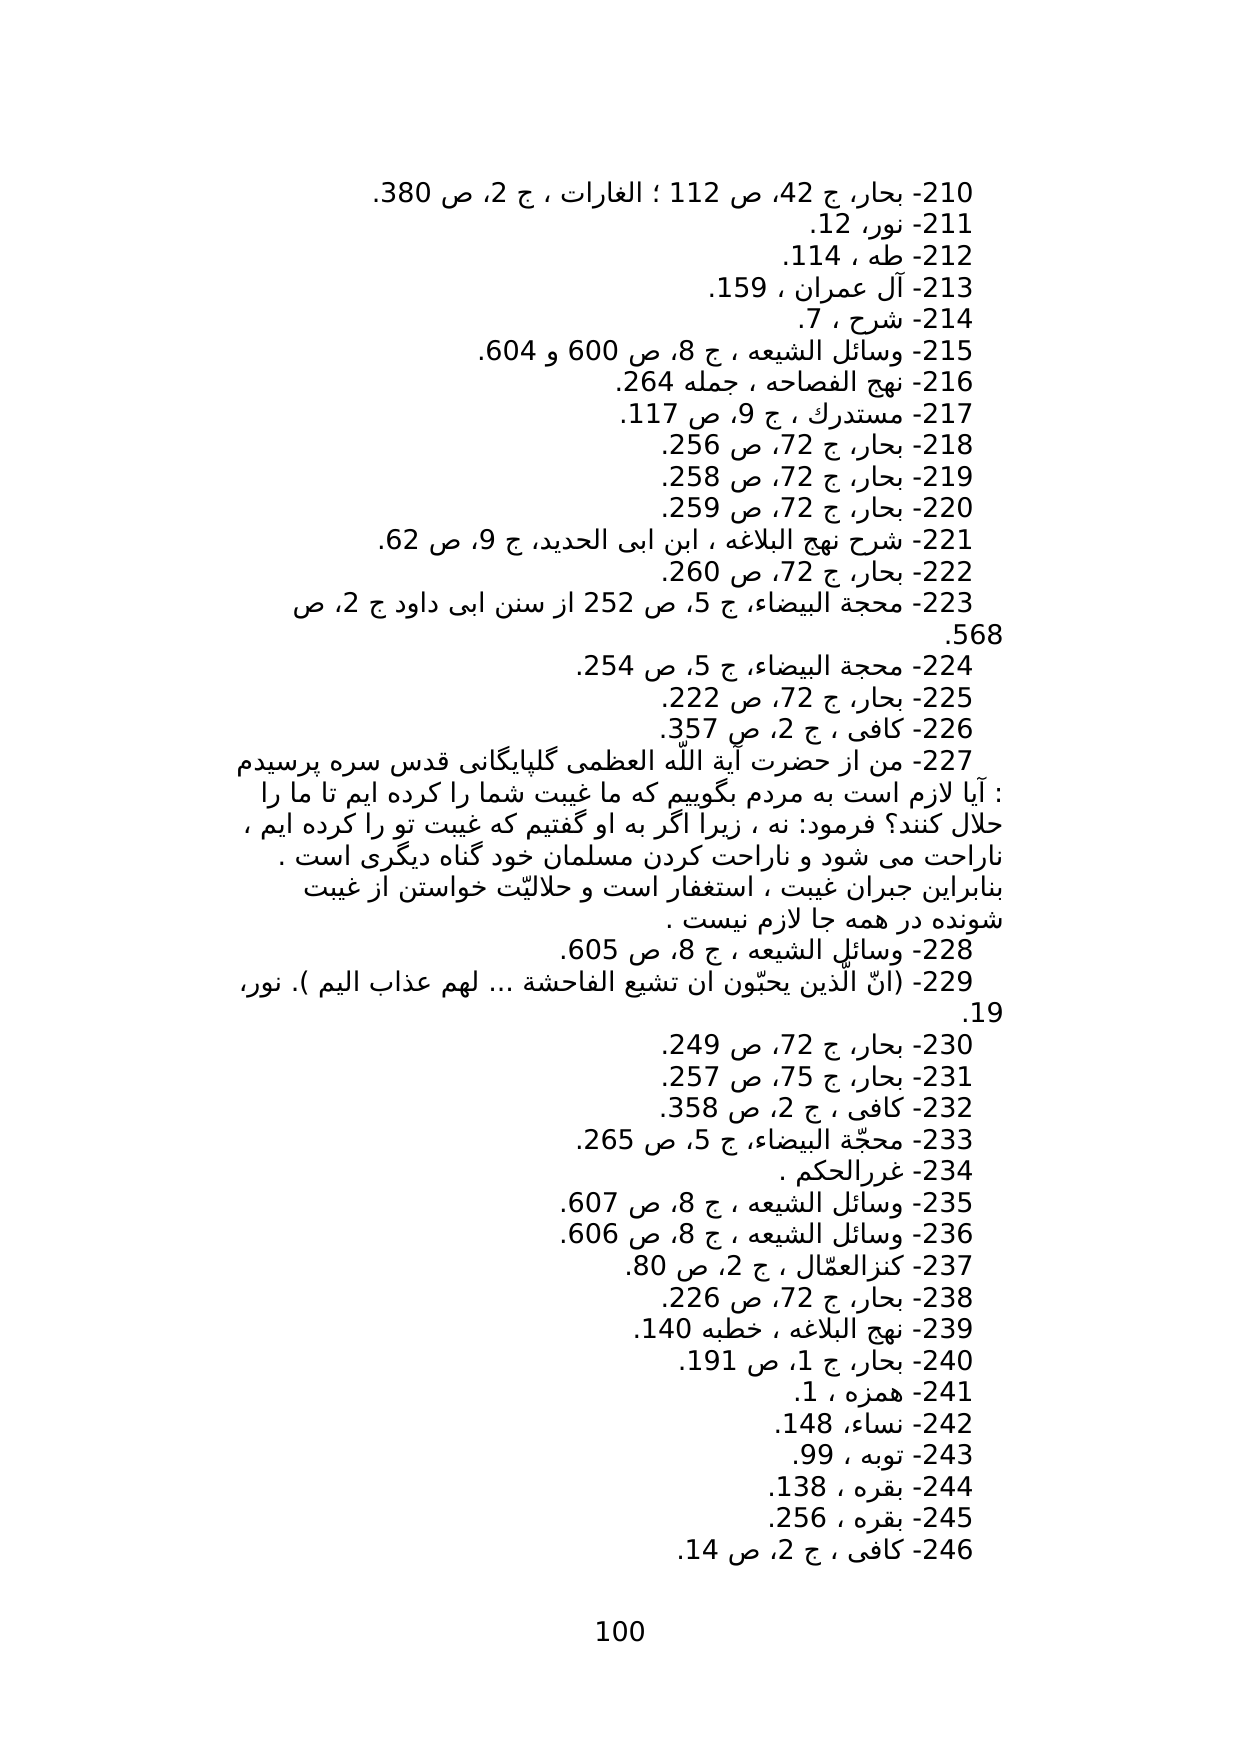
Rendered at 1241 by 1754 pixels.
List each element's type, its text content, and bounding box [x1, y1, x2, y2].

text 230- بحار، ج 72، ص 249. [236, 1029, 1004, 1061]
text 242- نساء، 148. [236, 1408, 1004, 1440]
text 215- وسائل الشيعه ، ج 8، ص 600 و 604. [236, 335, 1004, 367]
text 223- محجة البيضاء، ج 5، ص 252 از سنن ابى داود ج 2، ص 568. [236, 587, 1004, 651]
text 229- (انّ الّذين يحبّون ان تشيع الفاحشة ... لهم عذاب اليم ). نور، 19. [236, 966, 1004, 1029]
text 243- توبه ، 99. [236, 1440, 1004, 1471]
text 238- بحار، ج 72، ص 226. [236, 1282, 1004, 1313]
text 239- نهج البلاغه ، خطبه 140. [236, 1313, 1004, 1345]
text 221- شرح نهج البلاغه ، ابن ابى الحديد، ج 9، ص 62. [236, 524, 1004, 556]
text 233- محجّة البيضاء، ج 5، ص 265. [236, 1124, 1004, 1156]
text 246- كافى ، ج 2، ص 14. [236, 1534, 1004, 1566]
text 231- بحار، ج 75، ص 257. [236, 1061, 1004, 1092]
text 216- نهج الفصاحه ، جمله 264. [236, 367, 1004, 398]
text 218- بحار، ج 72، ص 256. [236, 430, 1004, 461]
text 226- كافى ، ج 2، ص 357. [236, 714, 1004, 745]
text 213- آل عمران ، 159. [236, 272, 1004, 303]
text 237- كنزالعمّال ، ج 2، ص 80. [236, 1250, 1004, 1282]
text 234- غررالحكم . [236, 1156, 1004, 1187]
text 210- بحار، ج 42، ص 112 ؛ الغارات ، ج 2، ص 380. [236, 177, 1004, 209]
text 214- شرح ، 7. [236, 303, 1004, 335]
text 219- بحار، ج 72، ص 258. [236, 461, 1004, 493]
text 241- همزه ، 1. [236, 1377, 1004, 1408]
text 225- بحار، ج 72، ص 222. [236, 682, 1004, 714]
text 240- بحار، ج 1، ص 191. [236, 1345, 1004, 1377]
text 212- طه ، 114. [236, 240, 1004, 272]
text 244- بقره ، 138. [236, 1471, 1004, 1503]
text 227- من از حضرت آية اللّه العظمى گلپايگانى قدس سره پرسيدم : آيا لازم است به مردم بگوييم كه ما غيبت شما را كرده ايم تا ما را حلال كنند؟ فرمود: نه ، زيرا اگر به او گفتيم كه غيبت تو را كرده ايم ، ناراحت مى شود و ناراحت كردن مسلمان خود گناه ديگرى است . بنابراين جبران غيبت ، استغفار است و حلاليّت خواستن از غيبت شونده در همه جا لازم نيست . [236, 745, 1004, 935]
text 211- نور، 12. [236, 209, 1004, 240]
text 220- بحار، ج 72، ص 259. [236, 493, 1004, 524]
text 228- وسائل الشيعه ، ج 8، ص 605. [236, 935, 1004, 966]
text 245- بقره ، 256. [236, 1503, 1004, 1534]
text 224- محجة البيضاء، ج 5، ص 254. [236, 651, 1004, 682]
text 232- كافى ، ج 2، ص 358. [236, 1092, 1004, 1124]
text 217- مستدرك ، ج 9، ص 117. [236, 398, 1004, 430]
text 236- وسائل الشيعه ، ج 8، ص 606. [236, 1219, 1004, 1250]
text 222- بحار، ج 72، ص 260. [236, 556, 1004, 587]
text 235- وسائل الشيعه ، ج 8، ص 607. [236, 1187, 1004, 1219]
